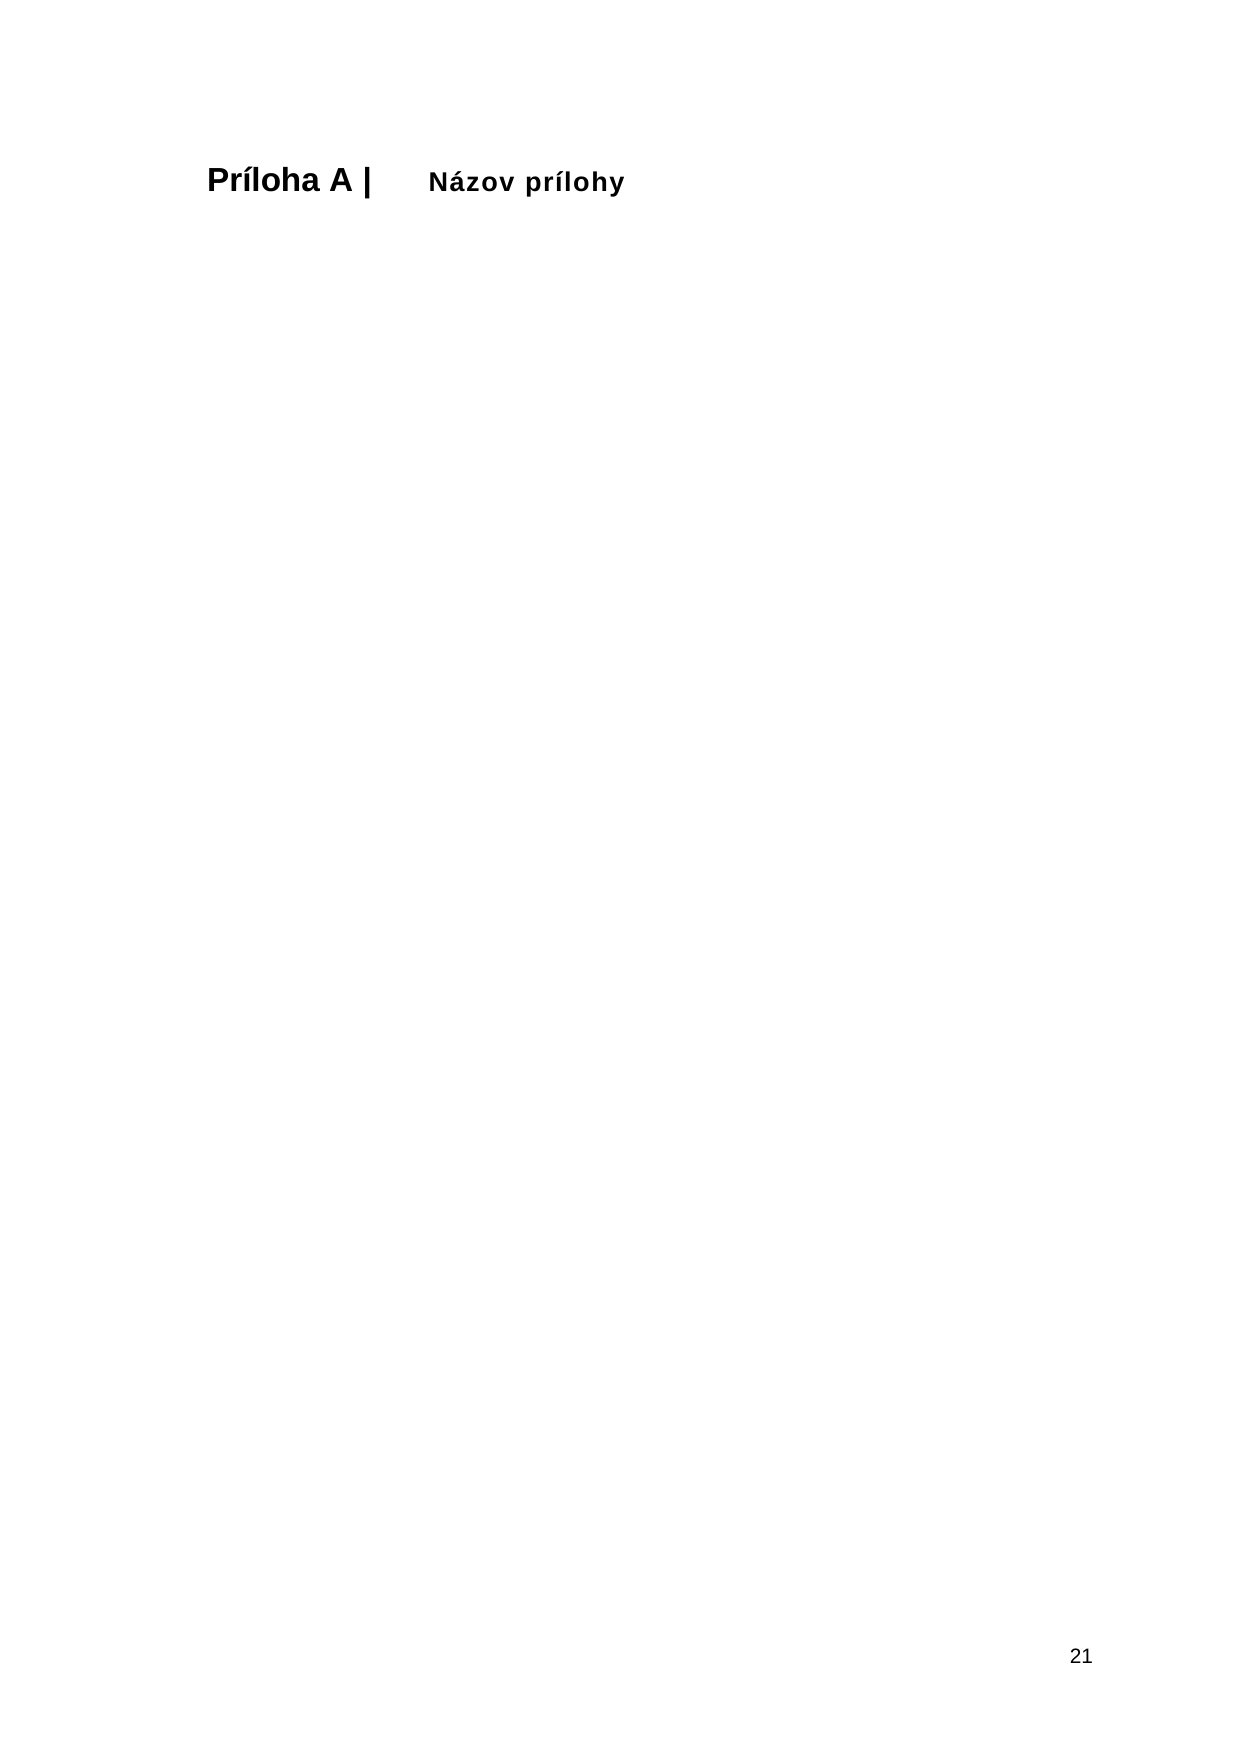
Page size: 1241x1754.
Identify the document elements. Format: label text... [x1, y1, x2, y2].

text Názov prílohy [207, 160, 1092, 199]
